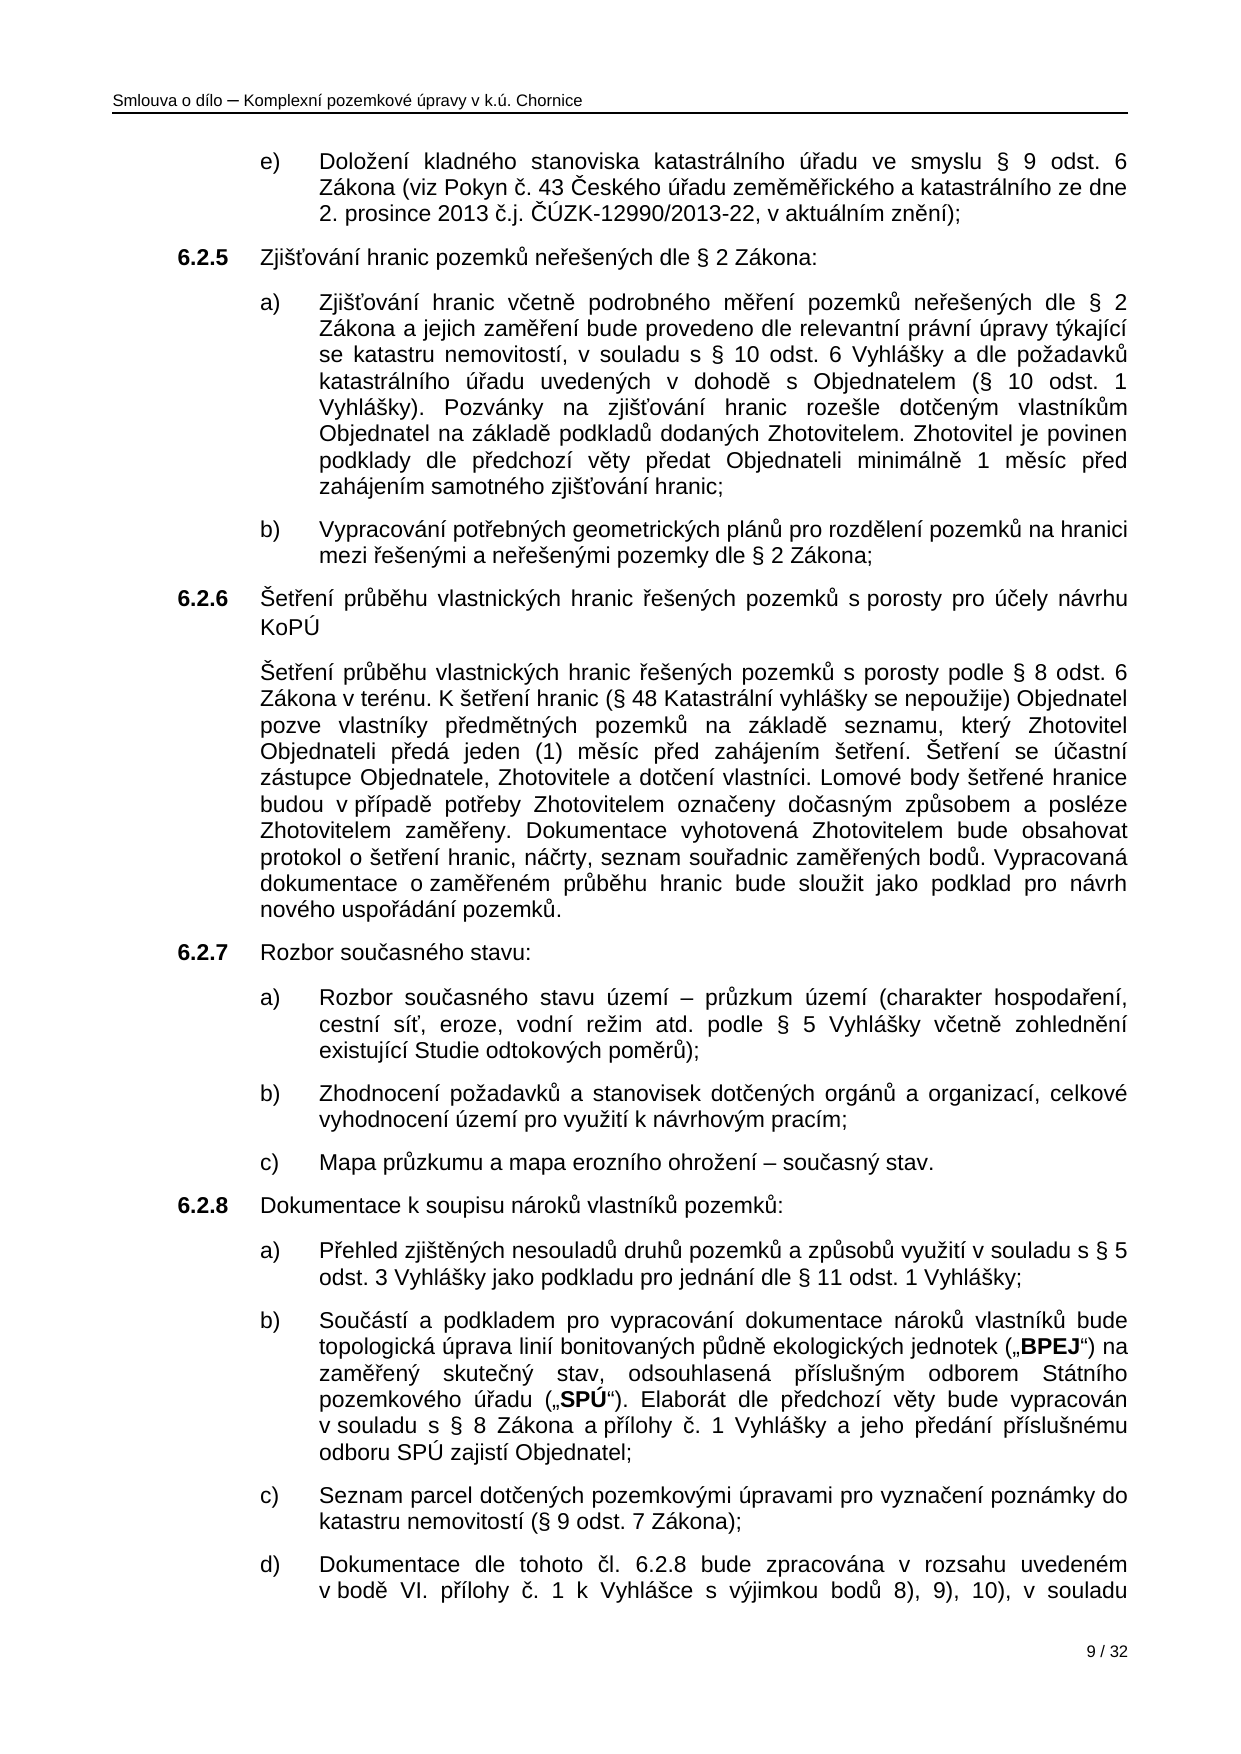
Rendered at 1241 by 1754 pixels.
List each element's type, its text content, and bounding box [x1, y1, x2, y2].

text Šetření průběhu vlastnických hranic řešených pozemků s porosty pro účely návrhu KoPÚ [177, 585, 1128, 640]
list Vypracování potřebných geometrických plánů pro rozdělení pozemků na hranici mezi řešenými a neřešenými pozemky dle § 2 Zákona; [260, 516, 1128, 569]
list Doložení kladného stanoviska katastrálního úřadu ve smyslu § 9 odst. 6 Zákona (viz Pokyn č. 43 Českého úřadu zeměměřického a katastrálního ze dne 2. prosince 2013 č.j. ČÚZK-12990/2013-22, v aktuálním znění); [260, 148, 1128, 227]
list Rozbor současného stavu území – průzkum území (charakter hospodaření, cestní síť, eroze, vodní režim atd. podle § 5 Vyhlášky včetně zohlednění existující Studie odtokových poměrů); [260, 984, 1128, 1063]
text Rozbor současného stavu: [177, 939, 1128, 966]
text Dokumentace k soupisu nároků vlastníků pozemků: [177, 1192, 1128, 1219]
list Zjišťování hranic včetně podrobného měření pozemků neřešených dle § 2 Zákona a jejich zaměření bude provedeno dle relevantní právní úpravy týkající se katastru nemovitostí, v souladu s § 10 odst. 6 Vyhlášky a dle požadavků katastrálního úřadu uvedených v dohodě s Objednatelem (§ 10 odst. 1 Vyhlášky). Pozvánky na zjišťování hranic rozešle dotčeným vlastníkům Objednatel na základě podkladů dodaných Zhotovitelem. Zhotovitel je povinen podklady dle předchozí věty předat Objednateli minimálně 1 měsíc před zahájením samotného zjišťování hranic; [260, 288, 1128, 499]
list Seznam parcel dotčených pozemkovými úpravami pro vyznačení poznámky do katastru nemovitostí (§ 9 odst. 7 Zákona); [260, 1482, 1128, 1534]
list Mapa průzkumu a mapa erozního ohrožení – současný stav. [260, 1149, 1128, 1176]
text Zjišťování hranic pozemků neřešených dle § 2 Zákona: [177, 243, 1128, 270]
list Šetření průběhu vlastnických hranic řešených pozemků s porosty podle § 8 odst. 6 Zákona v terénu. K šetření hranic (§ 48 Katastrální vyhlášky se nepoužije) Objednatel pozve vlastníky předmětných pozemků na základě seznamu, který Zhotovitel Objednateli předá jeden (1) měsíc před zahájením šetření. Šetření se účastní zástupce Objednatele, Zhotovitele a dotčení vlastníci. Lomové body šetřené hranice budou v případě potřeby Zhotovitelem označeny dočasným způsobem a posléze Zhotovitelem zaměřeny. Dokumentace vyhotovená Zhotovitelem bude obsahovat protokol o šetření hranic, náčrty, seznam souřadnic zaměřených bodů. Vypracovaná dokumentace o zaměřeném průběhu hranic bude sloužit jako podklad pro návrh nového uspořádání pozemků. [260, 659, 1128, 922]
list Zhodnocení požadavků a stanovisek dotčených orgánů a organizací, celkové vyhodnocení území pro využití k návrhovým pracím; [260, 1080, 1128, 1133]
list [260, 1551, 1128, 1604]
list Součástí a podkladem pro vypracování dokumentace nároků vlastníků bude topologická úprava linií bonitovaných půdně ekologických jednotek („BPEJ“) na zaměřený skutečný stav, odsouhlasená příslušným odborem Státního pozemkového úřadu („SPÚ“). Elaborát dle předchozí věty bude vypracován v souladu s § 8 Zákona a přílohy č. 1 Vyhlášky a jeho předání příslušnému odboru SPÚ zajistí Objednatel; [260, 1307, 1128, 1465]
list Přehled zjištěných nesouladů druhů pozemků a způsobů využití v souladu s § 5 odst. 3 Vyhlášky jako podkladu pro jednání dle § 11 odst. 1 Vyhlášky; [260, 1237, 1128, 1290]
